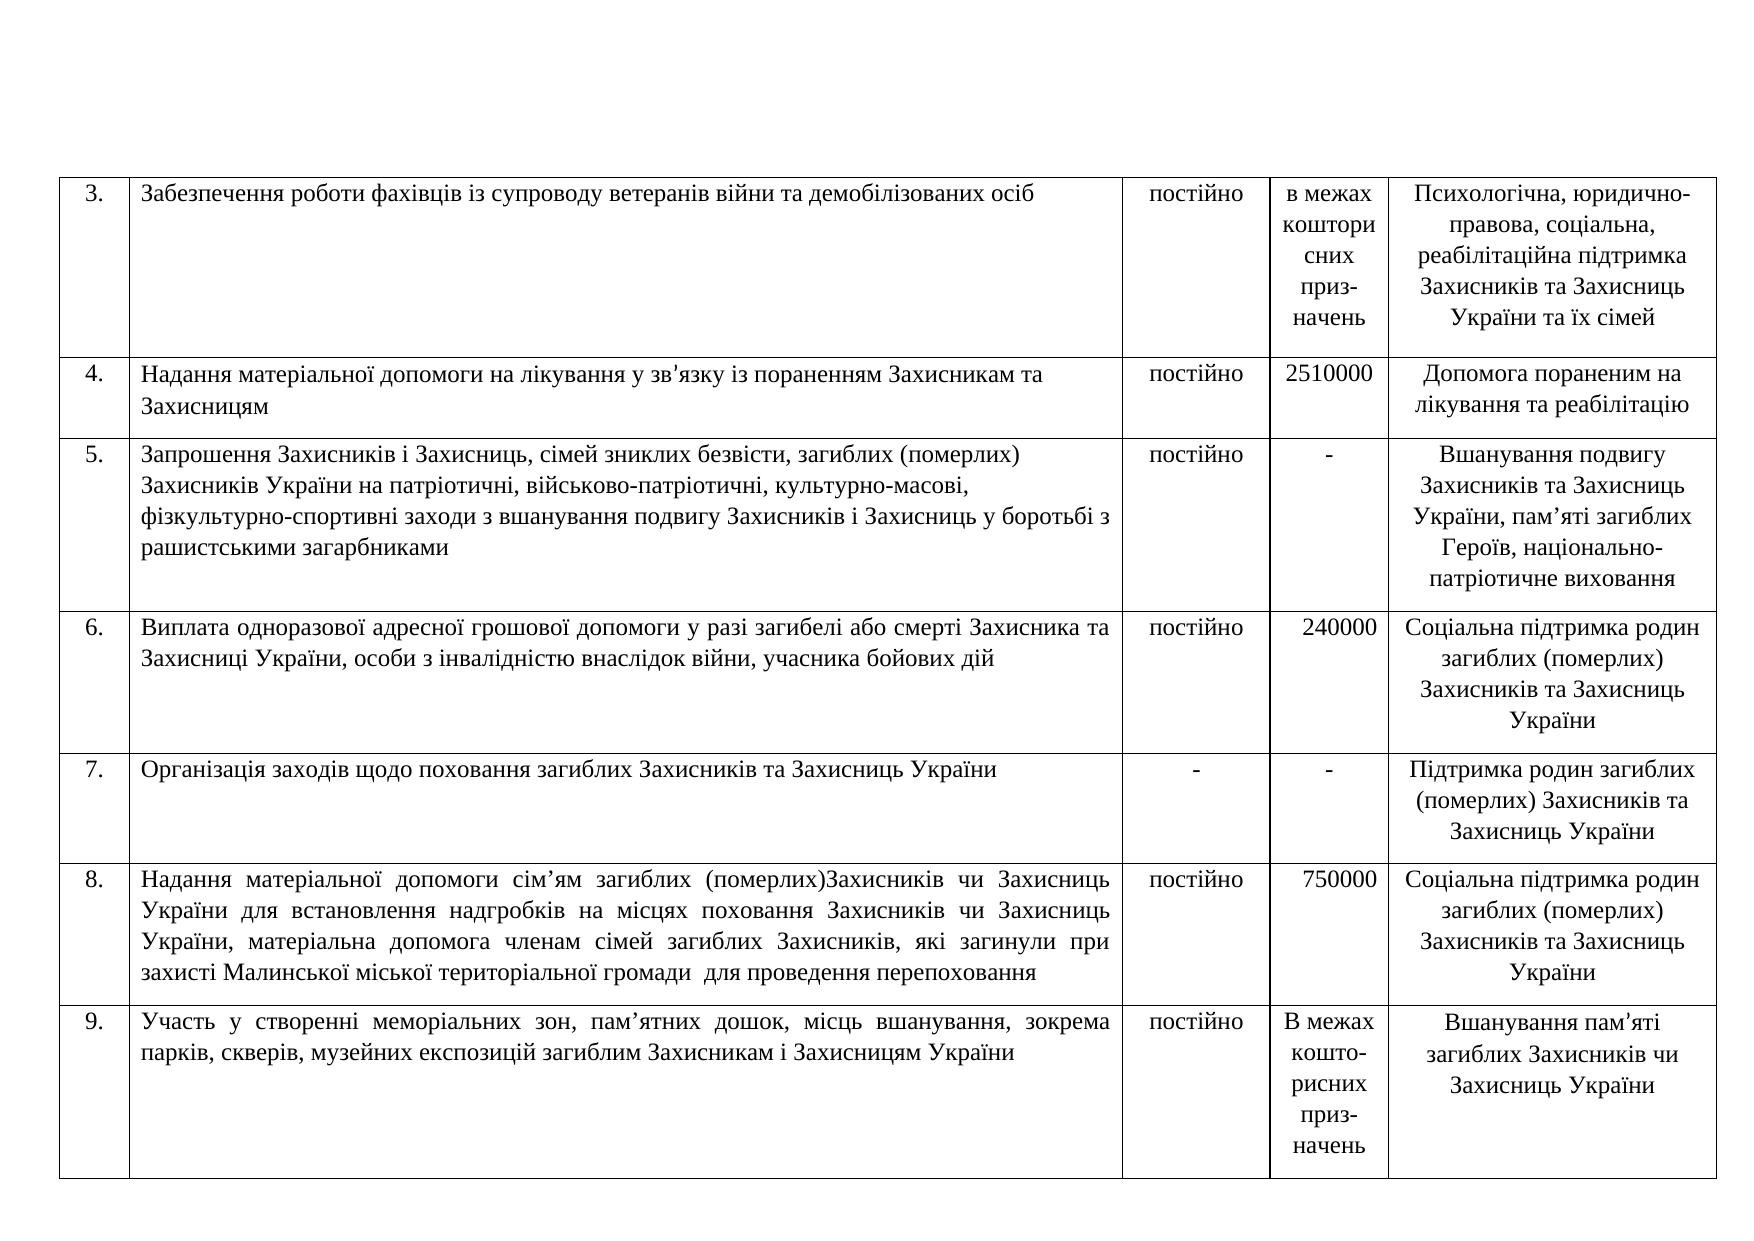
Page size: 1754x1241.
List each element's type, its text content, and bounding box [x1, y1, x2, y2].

table_cell постійно [1123, 178, 1269, 357]
table_cell постійно [1123, 1006, 1269, 1178]
table_cell - [1123, 754, 1269, 863]
table_cell постійно [1123, 358, 1269, 438]
table_cell 3. [60, 178, 129, 357]
table_cell Надання матеріальної допомоги сім’ям загиблих (померлих)Захисників чи Захисниць України для встановлення надгробків на місцях поховання Захисників чи Захисниць України, матеріальна допомога членам сімей загиблих Захисників, які загинули при захисті Малинської міської територіальної громади для проведення перепоховання [130, 864, 1122, 1005]
table_cell В межах кошто-рисних приз-начень [1271, 1006, 1388, 1178]
table_cell Забезпечення роботи фахівців із супроводу ветеранів війни та демобілізованих осіб [130, 178, 1122, 357]
table_cell 9. [60, 1006, 129, 1178]
table_cell постійно [1123, 864, 1269, 1005]
table_cell Підтримка родин загиблих (померлих) Захисників та Захисниць України [1389, 754, 1716, 863]
table_cell постійно [1123, 439, 1269, 611]
table_cell постійно [1123, 612, 1269, 753]
table_cell 6. [60, 612, 129, 753]
table_cell 5. [60, 439, 129, 611]
table_cell 4. [60, 358, 129, 438]
table_cell Допомога пораненим на лікування та реабілітацію [1389, 358, 1716, 438]
table_cell Вшанування подвигу Захисників та Захисниць України, пам’яті загиблих Героїв, національно-патріотичне виховання [1389, 439, 1716, 611]
table_cell - [1271, 439, 1388, 611]
table_cell Запрошення Захисників і Захисниць, сімей зниклих безвісти, загиблих (померлих) Захисників України на патріотичні, військово-патріотичні, культурно-масові, фізкультурно-спортивні заходи з вшанування подвигу Захисників і Захисниць у боротьбі з рашистськими загарбниками [130, 439, 1122, 611]
table_cell 750000 [1271, 864, 1388, 1005]
table_cell Психологічна, юридично-правова, соціальна, реабілітаційна підтримка Захисників та Захисниць України та їх сімей [1389, 178, 1716, 357]
table_cell Вшанування пам’яті загиблих Захисників чи Захисниць України [1389, 1006, 1716, 1178]
table_cell 240000 [1271, 612, 1388, 753]
table_cell Участь у створенні меморіальних зон, пам’ятних дошок, місць вшанування, зокрема парків, скверів, музейних експозицій загиблим Захисникам і Захисницям України [130, 1006, 1122, 1178]
table_cell Соціальна підтримка родин загиблих (померлих) Захисників та Захисниць України [1389, 864, 1716, 1005]
table_cell Надання матеріальної допомоги на лікування у зв’язку із пораненням Захисникам та Захисницям [130, 358, 1122, 438]
table_cell 2510000 [1271, 358, 1388, 438]
table_cell Соціальна підтримка родин загиблих (померлих) Захисників та Захисниць України [1389, 612, 1716, 753]
table_cell 8. [60, 864, 129, 1005]
table_cell - [1271, 754, 1388, 863]
table_cell Організація заходів щодо поховання загиблих Захисників та Захисниць України [130, 754, 1122, 863]
table_cell Виплата одноразової адресної грошової допомоги у разі загибелі або смерті Захисника та Захисниці України, особи з інвалідністю внаслідок війни, учасника бойових дій [130, 612, 1122, 753]
table_cell 7. [60, 754, 129, 863]
table_cell в межах кошторисних приз-начень [1271, 178, 1388, 357]
